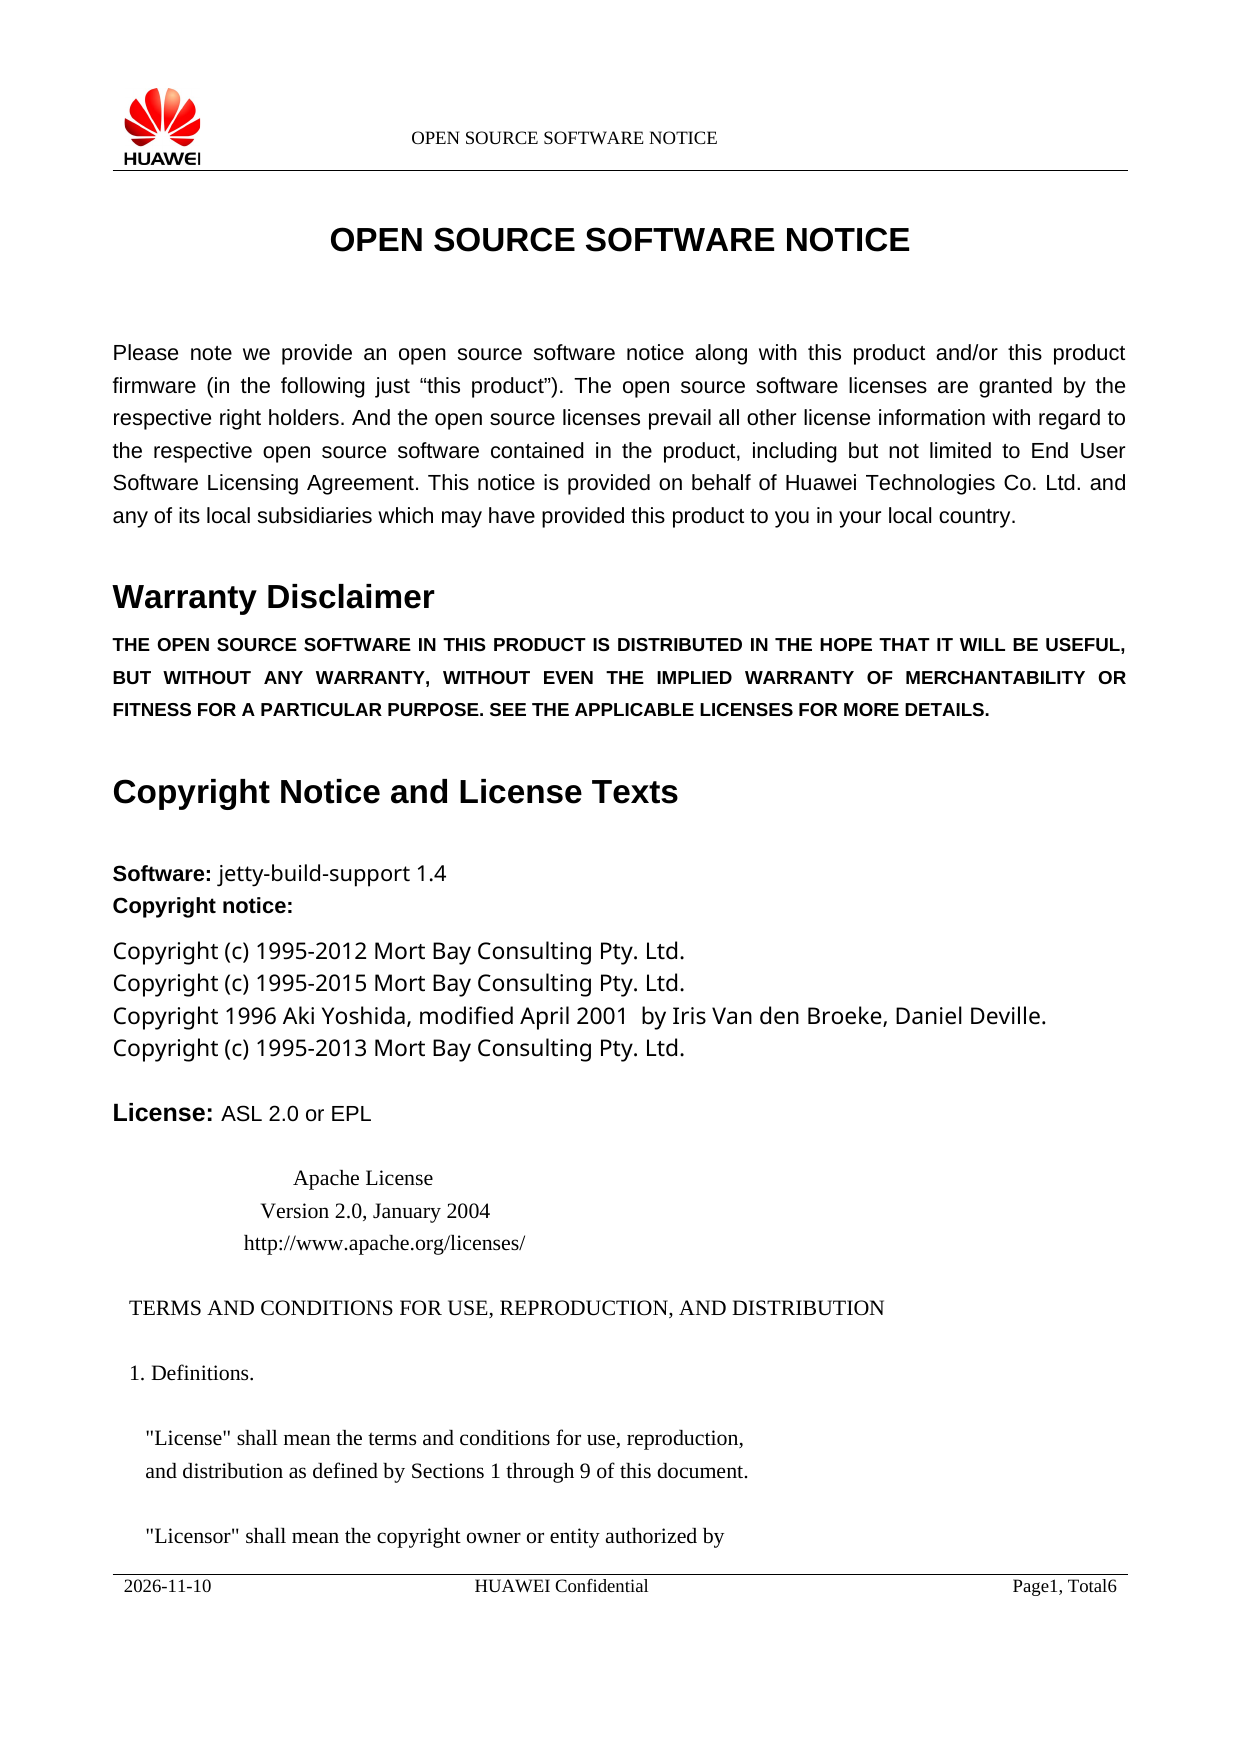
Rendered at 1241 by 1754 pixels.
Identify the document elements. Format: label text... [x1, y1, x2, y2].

text Copyright notice: [112, 889, 1128, 921]
picture [124, 88, 201, 165]
title Software: jetty-build-support 1.4 [112, 856, 1128, 889]
text Please note we provide an open source software notice along with this product and/or this product firmware (in the following just “this product”). The open source software licenses are granted by the respective right holders. And the open source licenses prevail all other license information with regard to the respective open source software contained in the product, including but not limited to End User Software Licensing Agreement. This notice is provided on behalf of Huawei Technologies Co. Ltd. and any of its local subsidiaries which may have provided this product to you in your local country. [112, 336, 1128, 531]
text The open source software in this product is distributed in the hope that it will be useful, but WITHOUT ANY WARRANTY, without even the implied warranty of MERCHANTABILITY or FITNESS FOR A PARTICULAR PURPOSE. See the applicable licenses for more details. [112, 629, 1128, 726]
text License: ASL 2.0 or EPL [112, 1096, 1128, 1129]
text OPEN SOURCE SOFTWARE NOTICE [112, 206, 1128, 271]
text Warranty Disclaimer [112, 564, 1128, 629]
text Copyright (c) 1995-2012 Mort Bay Consulting Pty. Ltd. Copyright (c) 1995-2015 Mort Bay Consulting Pty. Ltd. Copyright 1996 Aki Yoshida, modified April 2001 by Iris Van den Broeke, Daniel Deville. Copyright (c) 1995-2013 Mort Bay Consulting Pty. Ltd. [112, 934, 1128, 1096]
text Copyright Notice and License Texts [112, 759, 1128, 824]
